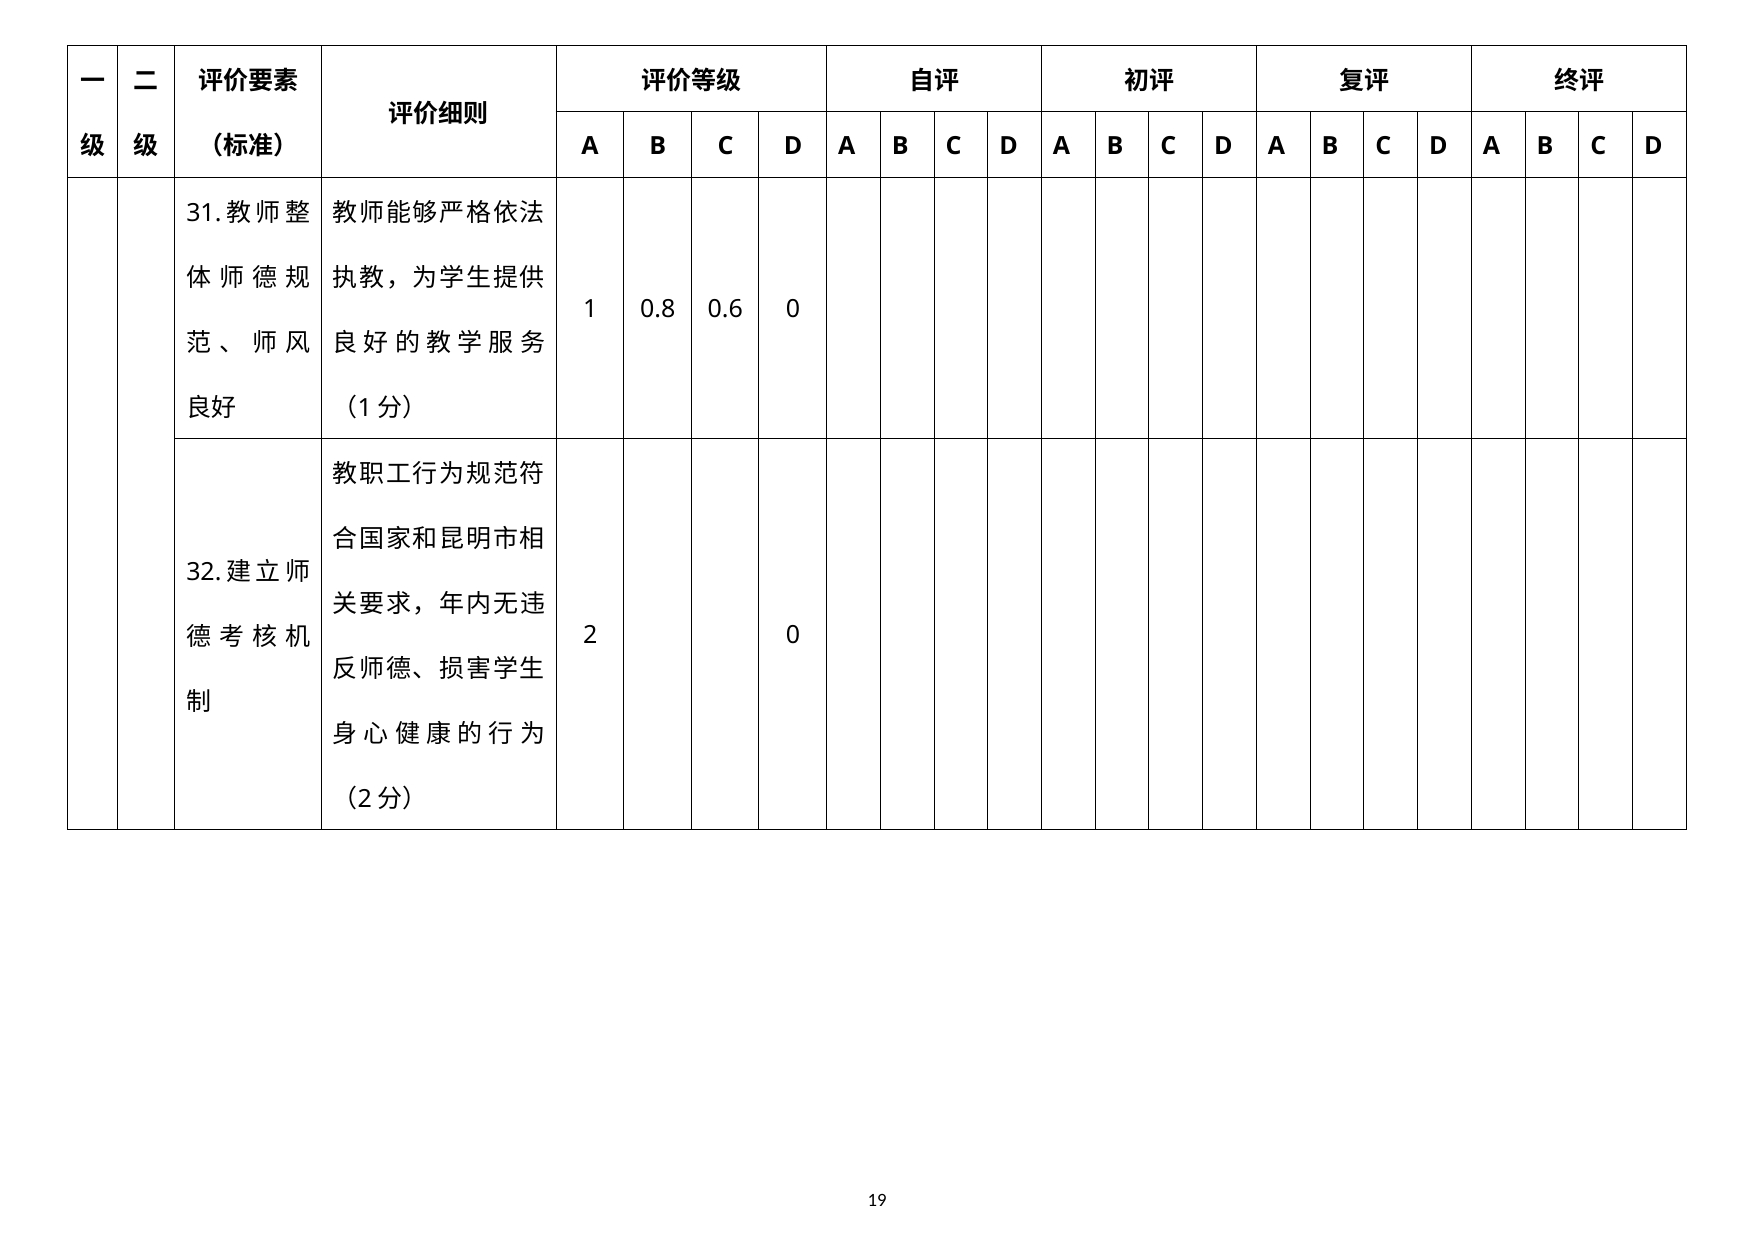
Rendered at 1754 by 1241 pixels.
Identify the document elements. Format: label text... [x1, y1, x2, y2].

table_cell [1257, 178, 1310, 438]
table_cell A [557, 112, 623, 177]
table_cell A [1042, 112, 1095, 177]
table_cell C [1149, 112, 1202, 177]
table_header 评价细则 [322, 46, 556, 177]
table_cell C [692, 112, 758, 177]
table_cell [1257, 439, 1310, 829]
table_header 评价要素（标准） [175, 46, 321, 177]
table_cell C [1364, 112, 1417, 177]
table_cell [988, 178, 1041, 438]
table_cell 0.8 [624, 178, 691, 438]
table_cell 32.建立师德考核机制 [175, 439, 321, 829]
table_cell 31.教师整体师德规范、师风良好 [175, 178, 321, 438]
table_cell D [1633, 112, 1686, 177]
table_cell [881, 439, 934, 829]
table_header 一级 指标 [68, 46, 117, 177]
table_cell [827, 439, 880, 829]
table_cell A [1472, 112, 1525, 177]
table_cell [1203, 178, 1256, 438]
table_header 初评 [1042, 46, 1256, 111]
table_cell [624, 439, 691, 829]
table_cell B [1311, 112, 1363, 177]
table_header 复评 [1257, 46, 1471, 111]
table_cell C [1579, 112, 1632, 177]
table_cell [881, 178, 934, 438]
table_cell [1149, 178, 1202, 438]
table_cell 0.6 [692, 178, 758, 438]
table_cell B [1526, 112, 1578, 177]
table_cell [1633, 439, 1686, 829]
table_cell B [624, 112, 691, 177]
table_cell [1203, 439, 1256, 829]
table_cell [1311, 178, 1363, 438]
table_cell [988, 439, 1041, 829]
table_cell D [1418, 112, 1471, 177]
table_cell [1311, 439, 1363, 829]
table_cell D [759, 112, 826, 177]
table_cell A [827, 112, 880, 177]
table_cell 教职工行为规范符合国家和昆明市相关要求，年内无违反师德、损害学生身心健康的行为（2分） [322, 439, 556, 829]
table_cell [1096, 178, 1148, 438]
table_header 终评 [1472, 46, 1686, 111]
table_cell C [935, 112, 987, 177]
table_cell [1579, 439, 1632, 829]
table_cell [1472, 178, 1525, 438]
table_header 自评 [827, 46, 1041, 111]
table_cell [1418, 178, 1471, 438]
table_cell [1042, 439, 1095, 829]
table_cell [827, 178, 880, 438]
table_cell 0 [759, 439, 826, 829]
table_cell D [1203, 112, 1256, 177]
table_cell [1364, 178, 1417, 438]
table_cell [935, 439, 987, 829]
table_cell [1364, 439, 1417, 829]
table_cell [1472, 439, 1525, 829]
table_cell [692, 439, 758, 829]
table_header 二级 指标 [118, 46, 174, 177]
table_cell B [881, 112, 934, 177]
table_header 评价等级 [557, 46, 826, 111]
table_cell [935, 178, 987, 438]
table_cell A [1257, 112, 1310, 177]
table_cell [1042, 178, 1095, 438]
table_cell 教师能够严格依法执教，为学生提供良好的教学服务（1分） [322, 178, 556, 438]
table_cell D [988, 112, 1041, 177]
table_cell [1526, 178, 1578, 438]
table_cell 2 [557, 439, 623, 829]
table_cell B [1096, 112, 1148, 177]
table_cell [1633, 178, 1686, 438]
table_cell [1579, 178, 1632, 438]
table_cell 1 [557, 178, 623, 438]
table_cell [1149, 439, 1202, 829]
table_cell 0 [759, 178, 826, 438]
table_cell [1418, 439, 1471, 829]
table_cell [1096, 439, 1148, 829]
table_cell [1526, 439, 1578, 829]
